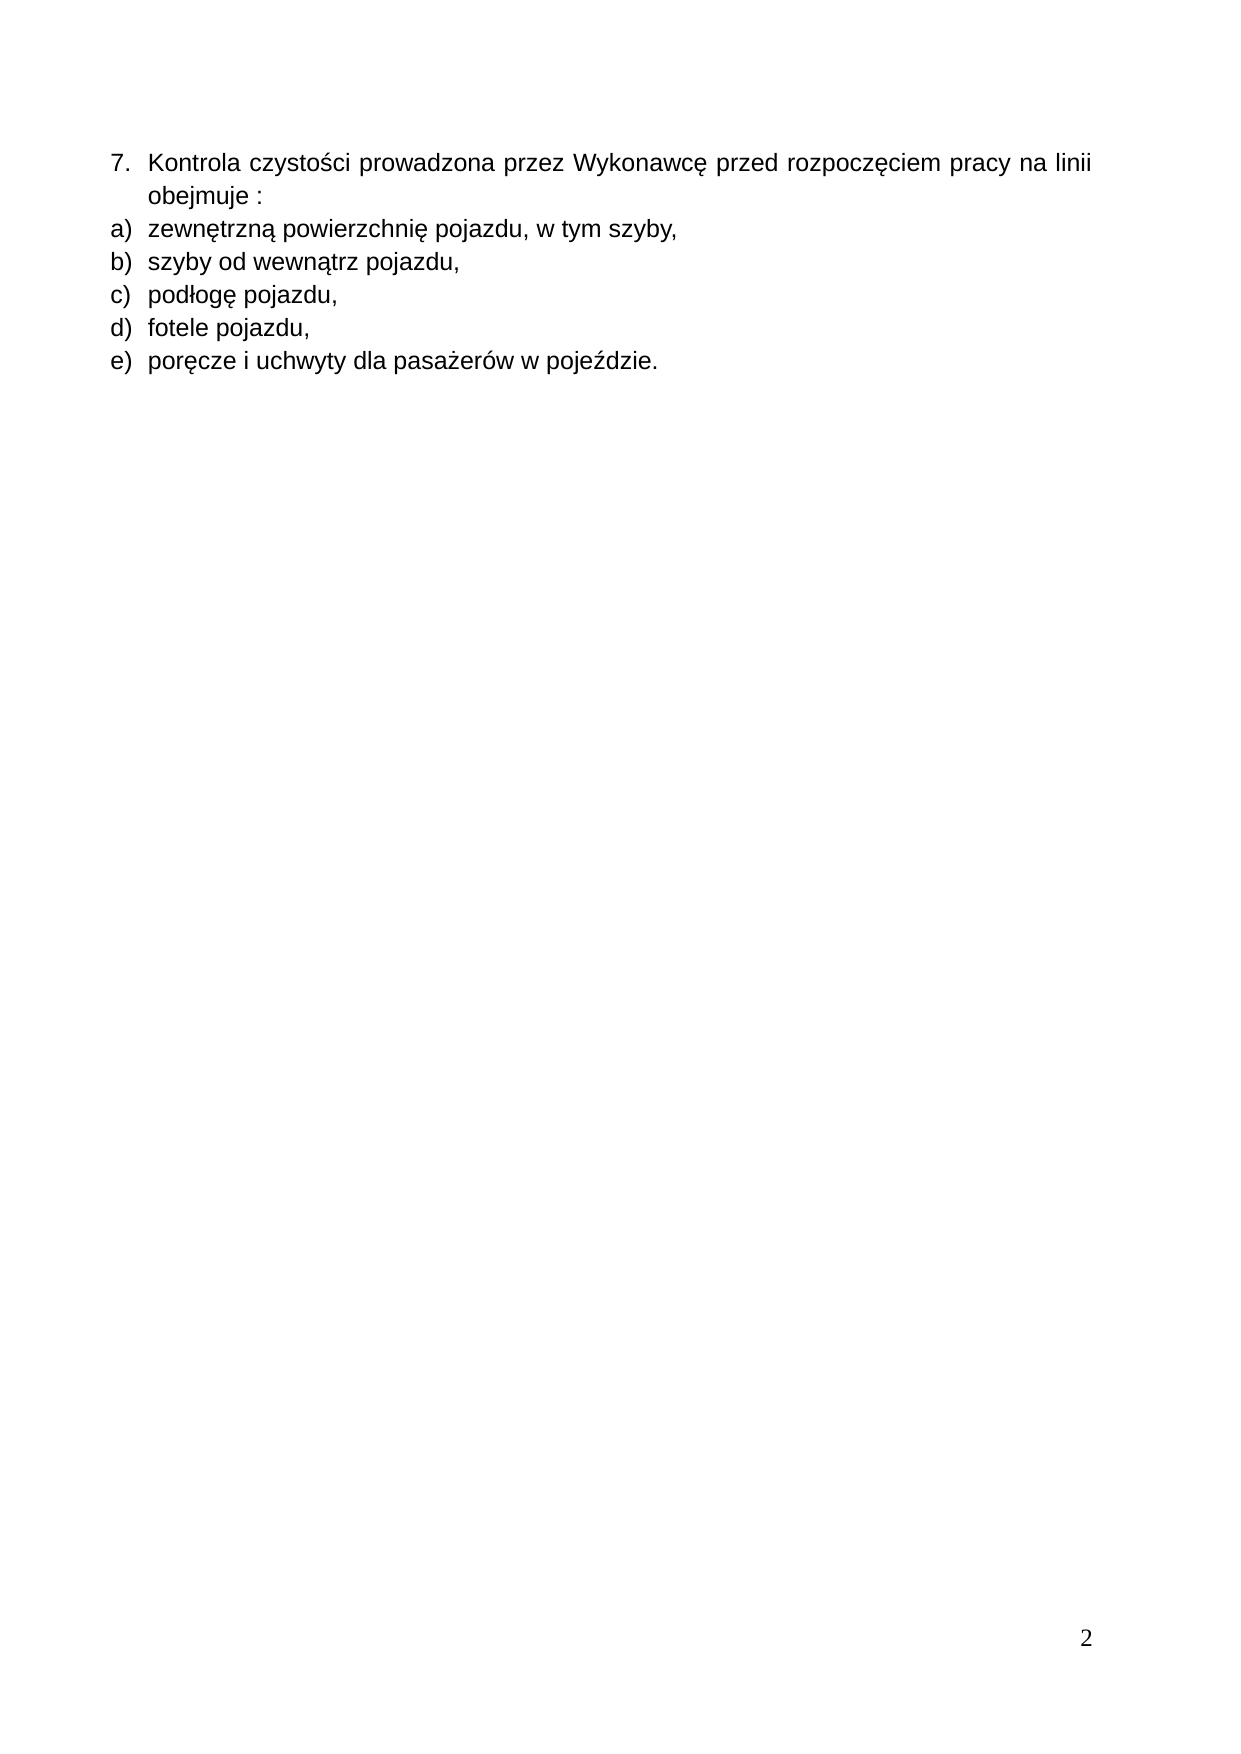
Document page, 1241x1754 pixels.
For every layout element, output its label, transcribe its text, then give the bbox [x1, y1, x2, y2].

list Kontrola czystości prowadzona przez Wykonawcę przed rozpoczęciem pracy na linii obejmuje : [110, 148, 1093, 209]
list podłogę pojazdu, [110, 280, 1093, 308]
list szyby od wewnątrz pojazdu, [110, 247, 1093, 275]
list fotele pojazdu, [110, 313, 1093, 341]
list zewnętrzną powierzchnię pojazdu, w tym szyby, [110, 214, 1093, 242]
list poręcze i uchwyty dla pasażerów w pojeździe. [110, 346, 1093, 374]
